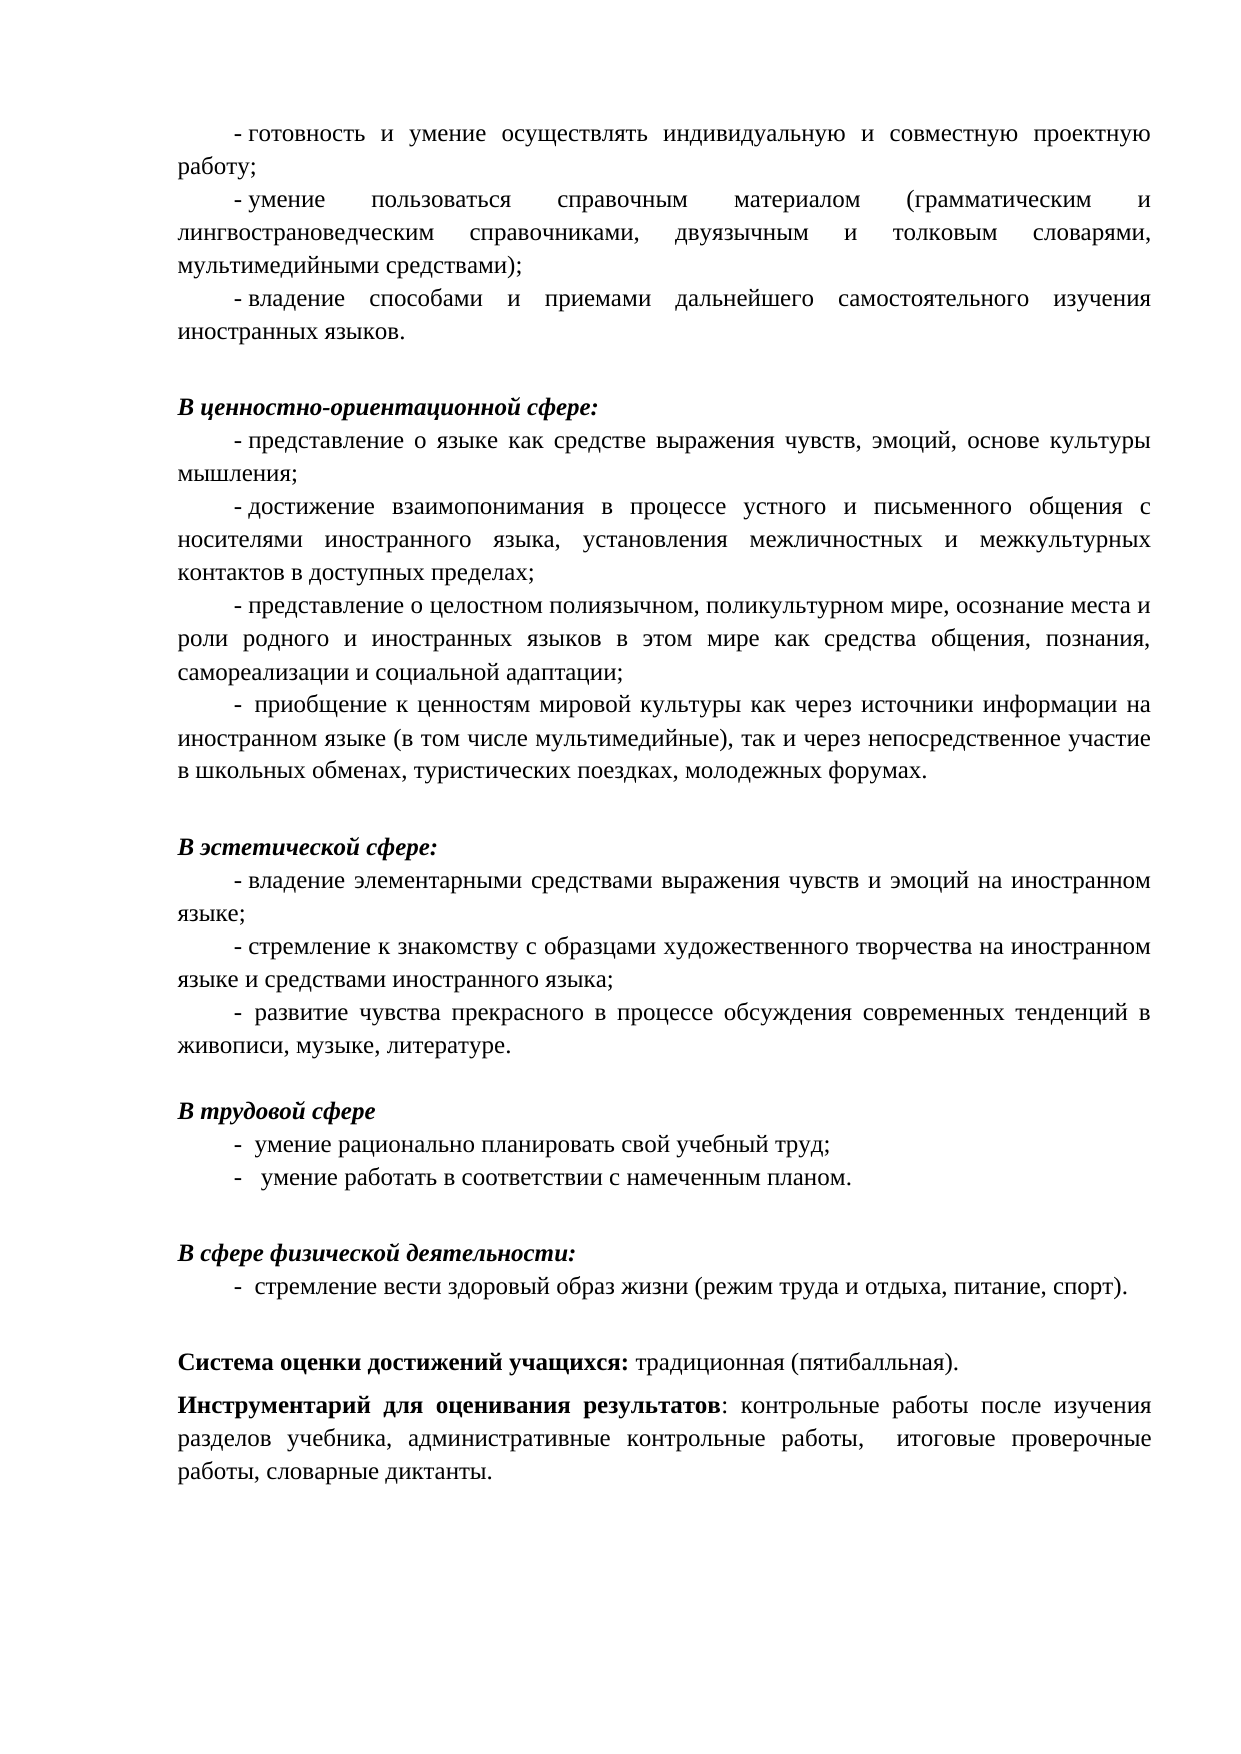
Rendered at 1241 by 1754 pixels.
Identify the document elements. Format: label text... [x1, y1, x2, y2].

text - владение способами и приемами дальнейшего самостоятельного изучения иностранных языков. [177, 283, 1152, 345]
text - приобщение к ценностям мировой культуры как через источники информации на иностранном языке (в том числе мультимедийные), так и через непосредственное участие в школьных обменах, туристических поездках, молодежных форумах. [177, 689, 1152, 784]
text Система оценки достижений учащихся: традиционная (пятибалльная). [177, 1347, 1152, 1376]
text - достижение взаимопонимания в процессе устного и письменного общения с носителями иностранного языка, установления межличностных и межкультурных контактов в доступных пределах; [177, 491, 1152, 586]
text - умение работать в соответствии с намеченным планом. [177, 1162, 1152, 1191]
text - умение рационально планировать свой учебный труд; [177, 1129, 1152, 1158]
text - представление о языке как средстве выражения чувств, эмоций, основе культуры мышления; [177, 425, 1152, 487]
text - владение элементарными средствами выражения чувств и эмоций на иностранном языке; [177, 865, 1152, 927]
text - развитие чувства прекрасного в процессе обсуждения современных тенденций в живописи, музыке, литературе. [177, 997, 1152, 1059]
text В сфере физической деятельности: [177, 1238, 1152, 1267]
text - готовность и умение осуществлять индивидуальную и совместную проектную работу; [177, 118, 1152, 180]
text - представление о целостном полиязычном, поликультурном мире, осознание места и роли родного и иностранных языков в этом мире как средства общения, познания, самореализации и социальной адаптации; [177, 591, 1152, 685]
text В трудовой сфере [177, 1096, 1152, 1125]
text - стремление к знакомству с образцами художественного творчества на иностранном языке и средствами иностранного языка; [177, 931, 1152, 993]
text В ценностно-ориентационной сфере: [177, 392, 1152, 421]
text Инструментарий для оценивания результатов: контрольные работы после изучения разделов учебника, административные контрольные работы, итоговые проверочные работы, словарные диктанты. [177, 1390, 1152, 1485]
text В эстетической сфере: [177, 832, 1152, 861]
text - стремление вести здоровый образ жизни (режим труда и отдыха, питание, спорт). [177, 1271, 1152, 1300]
text - умение пользоваться справочным материалом (грамматическим и лингвострановедческим справочниками, двуязычным и толковым словарями, мультимедийными средствами); [177, 184, 1152, 279]
